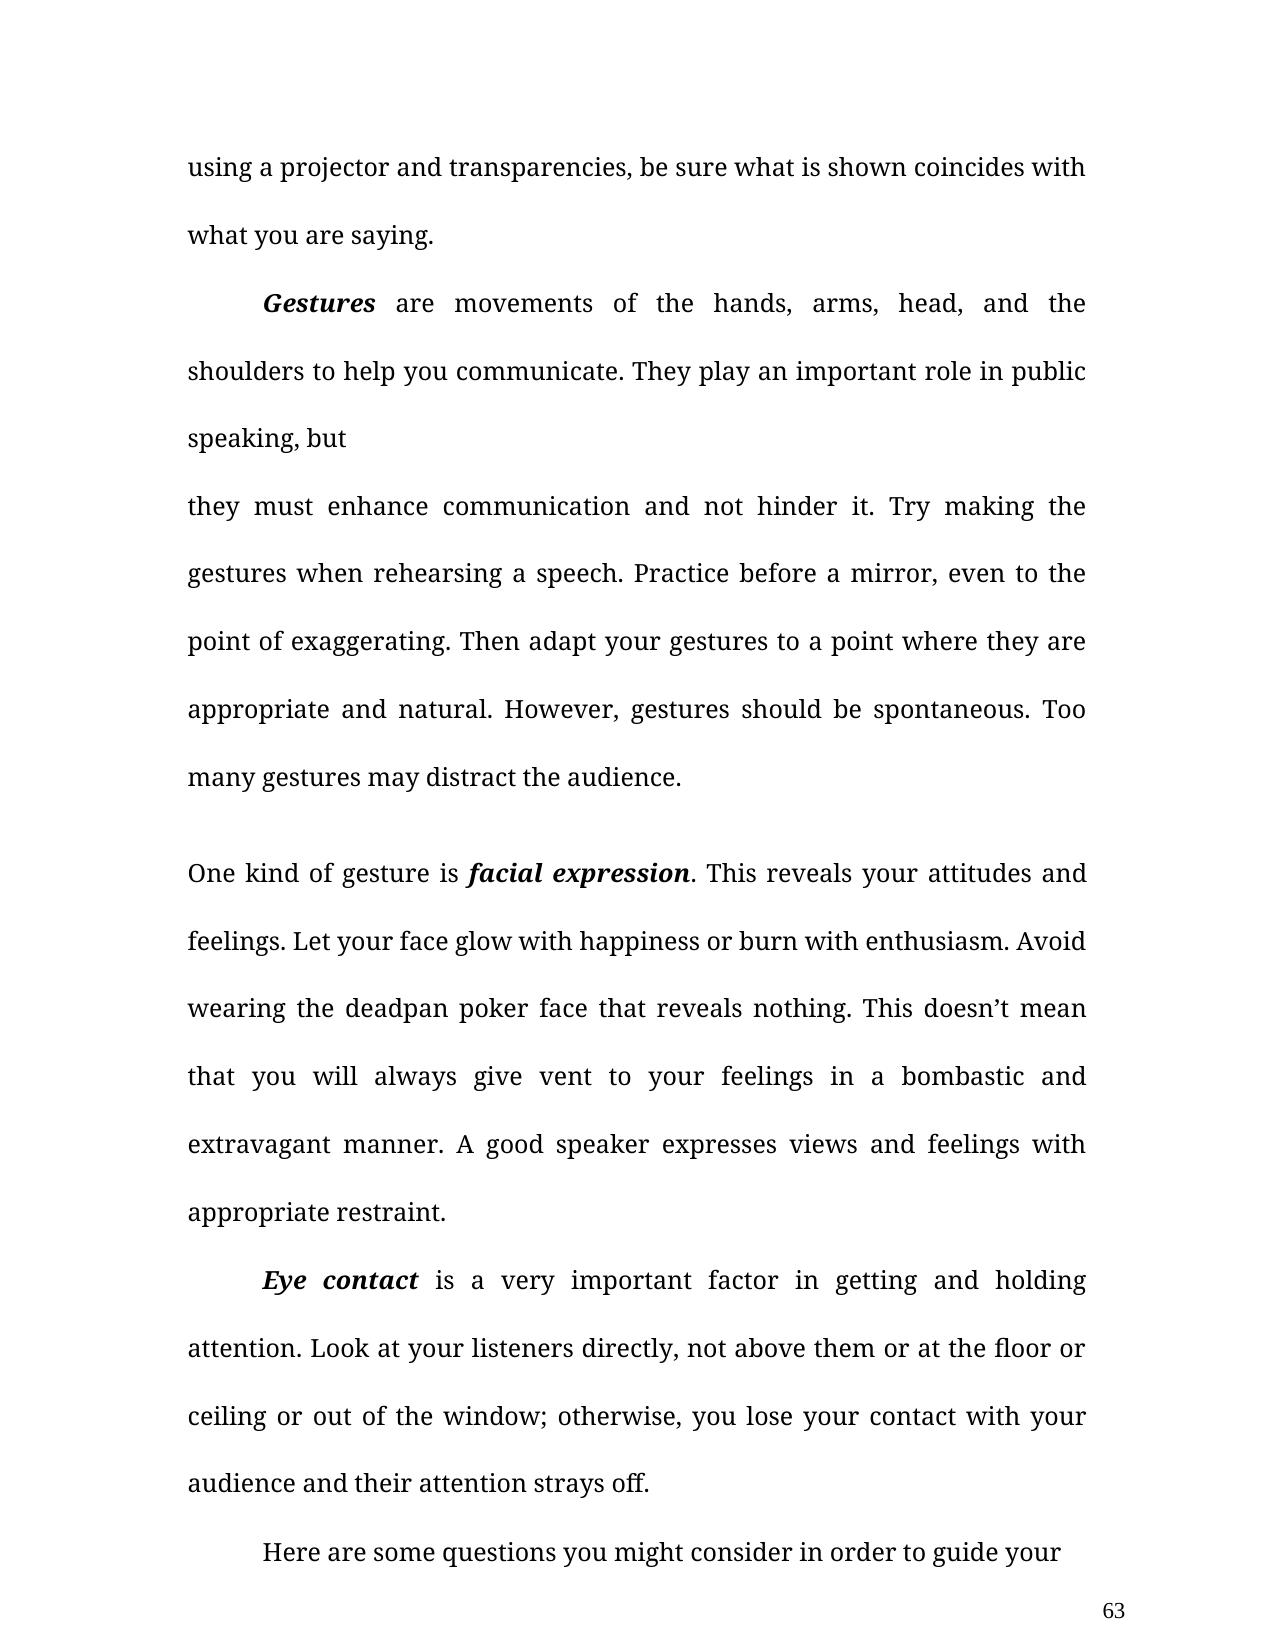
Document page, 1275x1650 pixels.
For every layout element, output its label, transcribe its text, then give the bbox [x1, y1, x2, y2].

text Gestures are movements of the hands, arms, head, and the shoulders to help you communicate. They play an important role in public speaking, but [187, 286, 1087, 455]
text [187, 150, 1087, 252]
text Eye contact is a very important factor in getting and holding attention. Look at your listeners directly, not above them or at the floor or ceiling or out of the window; otherwise, you lose your contact with your audience and their attention strays off. [187, 1263, 1087, 1500]
text Here are some questions you might consider in order to guide your [262, 1534, 1125, 1568]
text they must enhance communication and not hinder it. Try making the gestures when rehearsing a speech. Practice before a mirror, even to the point of exaggerating. Then adapt your gestures to a point where they are appropriate and natural. However, gestures should be spontaneous. Too many gestures may distract the audience. [187, 488, 1087, 793]
text One kind of gesture is facial expression. This reveals your attitudes and feelings. Let your face glow with happiness or burn with enthusiasm. Avoid wearing the deadpan poker face that reveals nothing. This doesn’t mean that you will always give vent to your feelings in a bombastic and extravagant manner. A good speaker expresses views and feelings with appropriate restraint. [187, 856, 1087, 1228]
